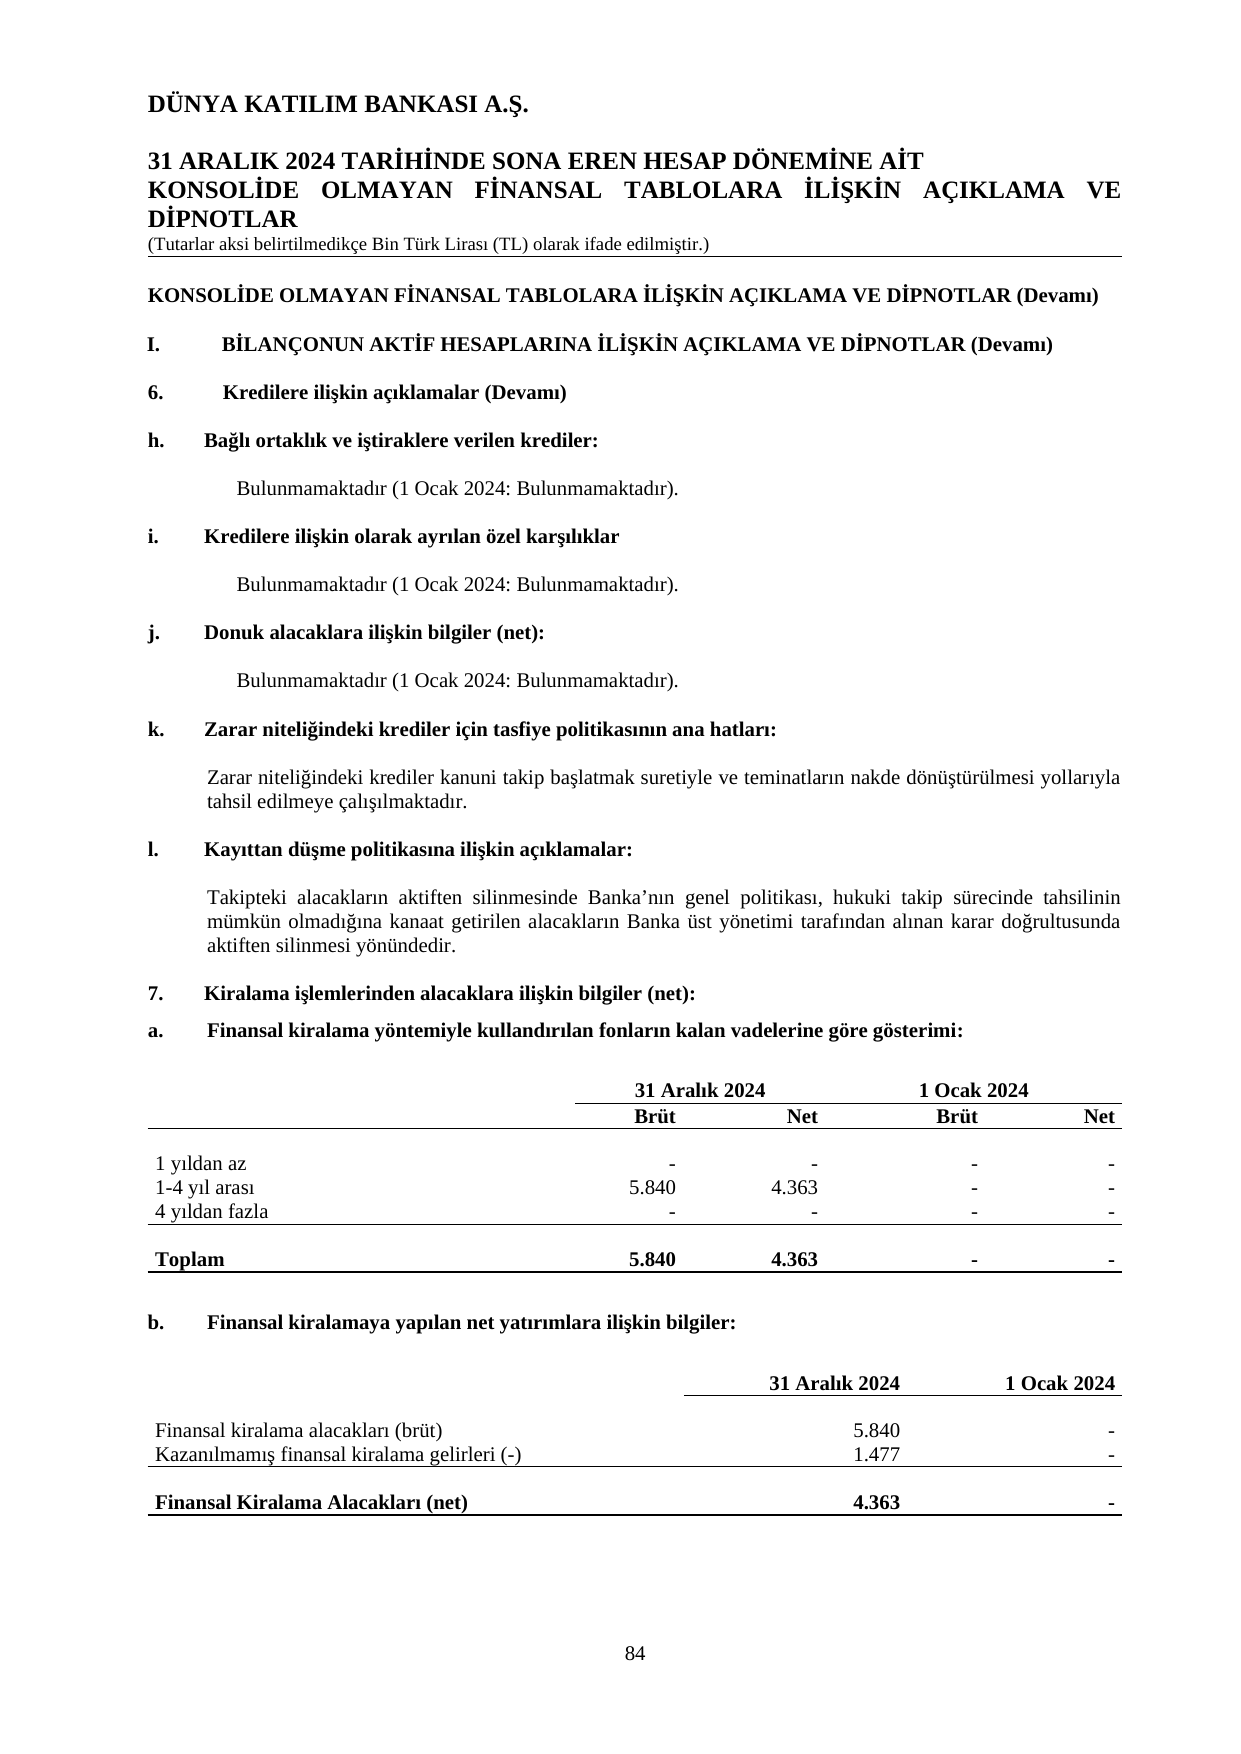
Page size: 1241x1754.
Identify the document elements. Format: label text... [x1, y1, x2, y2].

list Kredilere ilişkin açıklamalar (Devamı) [148, 380, 1122, 404]
text KONSOLİDE OLMAYAN FİNANSAL TABLOLARA İLİŞKİN AÇIKLAMA VE DİPNOTLAR (Devamı) [148, 283, 1122, 307]
text Bulunmamaktadır (1 Ocak 2024: Bulunmamaktadır). [236, 668, 1122, 692]
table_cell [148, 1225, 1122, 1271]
text Takipteki alacakların aktiften silinmesinde Banka’nın genel politikası, hukuki takip sürecinde tahsilinin mümkün olmadığına kanaat getirilen alacakların Banka üst yönetimi tarafından alınan karar doğrultusunda aktiften silinmesi yönündedir. [207, 885, 1122, 957]
list Kiralama işlemlerinden alacaklara ilişkin bilgiler (net): [148, 981, 1122, 1005]
text Bulunmamaktadır (1 Ocak 2024: Bulunmamaktadır). [236, 572, 1122, 596]
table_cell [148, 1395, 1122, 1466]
text Bulunmamaktadır (1 Ocak 2024: Bulunmamaktadır). [236, 476, 1122, 500]
list Donuk alacaklara ilişkin bilgiler (net): [148, 620, 1122, 644]
text a. Finansal kiralama yöntemiyle kullandırılan fonların kalan vadelerine göre gösterimi: [148, 1018, 1122, 1042]
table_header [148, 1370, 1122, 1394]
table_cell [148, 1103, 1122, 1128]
list Kayıttan düşme politikasına ilişkin açıklamalar: [148, 837, 1122, 861]
list Finansal kiralamaya yapılan net yatırımlara ilişkin bilgiler: [147, 1310, 1122, 1334]
list Bağlı ortaklık ve iştiraklere verilen krediler: [148, 428, 1122, 452]
text Zarar niteliğindeki krediler kanuni takip başlatmak suretiyle ve teminatların nakde dönüştürülmesi yollarıyla tahsil edilmeye çalışılmaktadır. [207, 765, 1122, 813]
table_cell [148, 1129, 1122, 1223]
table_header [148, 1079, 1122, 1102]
list BİLANÇONUN AKTİF HESAPLARINA İLİŞKİN AÇIKLAMA VE DİPNOTLAR (Devamı) [147, 332, 1122, 356]
list Zarar niteliğindeki krediler için tasfiye politikasının ana hatları: [148, 717, 1122, 741]
list Kredilere ilişkin olarak ayrılan özel karşılıklar [148, 524, 1122, 548]
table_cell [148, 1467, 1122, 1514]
